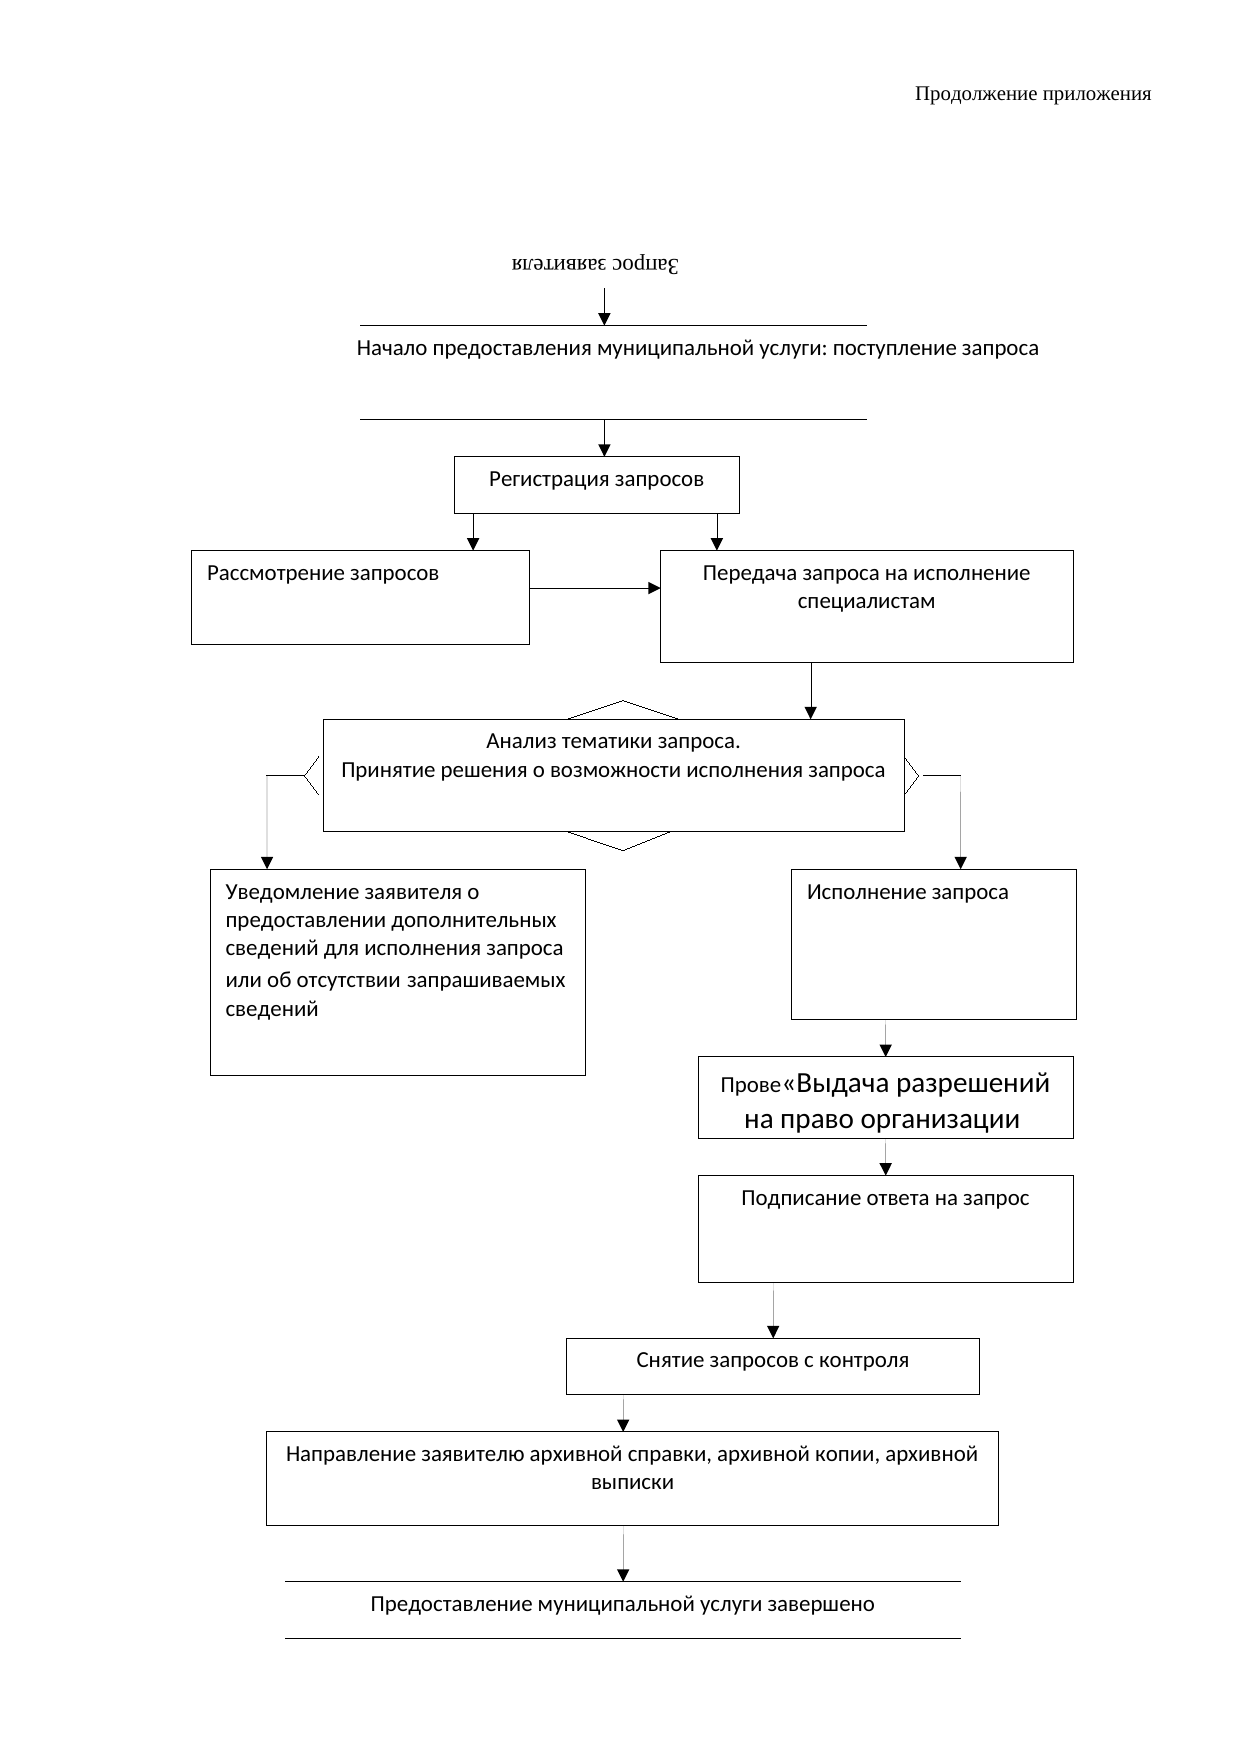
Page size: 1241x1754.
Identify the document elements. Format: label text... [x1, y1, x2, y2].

text Продолжение приложения [177, 81, 1152, 105]
